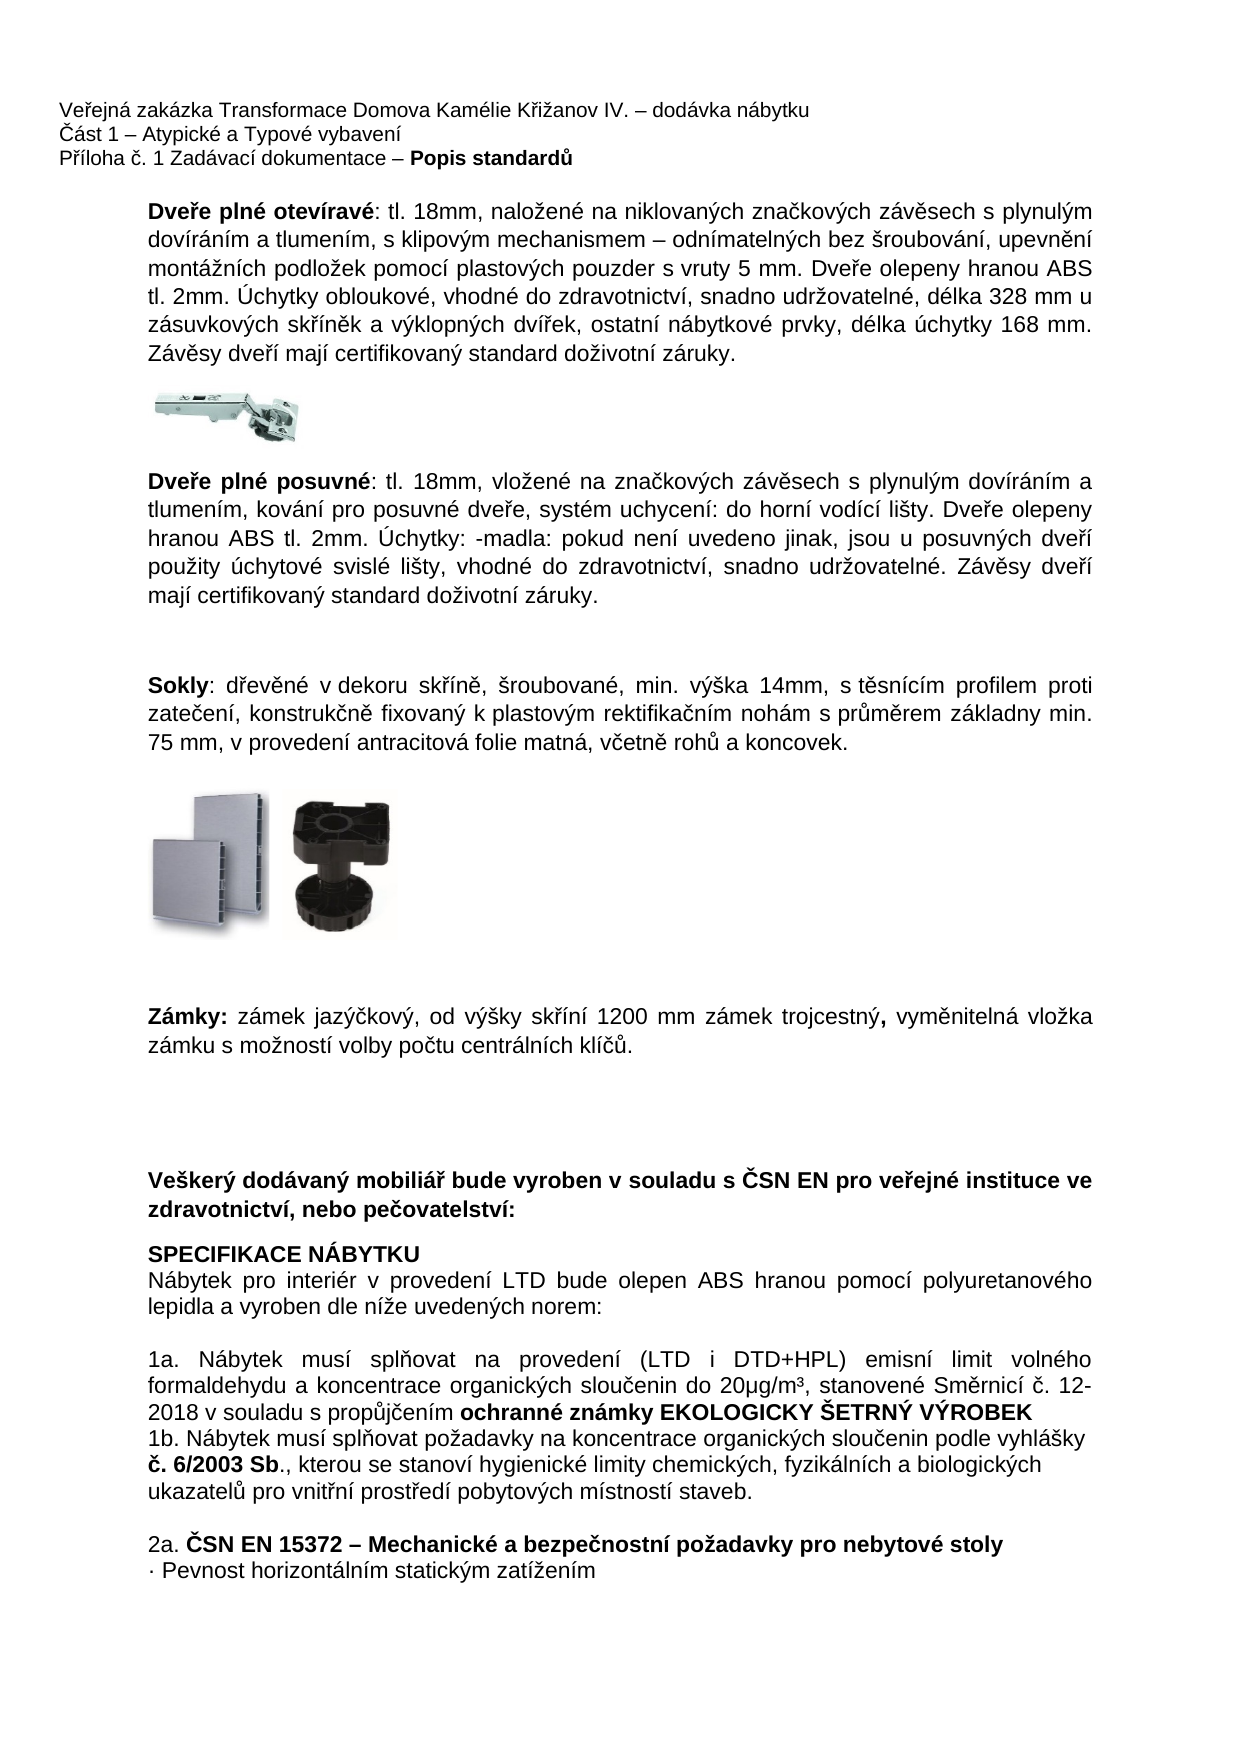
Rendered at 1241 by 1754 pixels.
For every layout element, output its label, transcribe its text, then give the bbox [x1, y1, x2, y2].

text · Pevnost horizontálním statickým zatížením [148, 1557, 1093, 1583]
text Dveře plné posuvné: tl. 18mm, vložené na značkových závěsech s plynulým dovíráním a tlumením, kování pro posuvné dveře, systém uchycení: do horní vodící lišty. Dveře olepeny hranou ABS tl. 2mm. Úchytky: -madla: pokud není uvedeno jinak, jsou u posuvných dveří použity úchytové svislé lišty, vhodné do zdravotnictví, snadno udržovatelné. Závěsy dveří mají certifikovaný standard doživotní záruky. [148, 468, 1093, 608]
text SPECIFIKACE NÁBYTKU [148, 1241, 1093, 1267]
text Nábytek pro interiér v provedení LTD bude olepen ABS hranou pomocí polyuretanového lepidla a vyroben dle níže uvedených norem: [148, 1267, 1093, 1320]
text 1b. Nábytek musí splňovat požadavky na koncentrace organických sloučenin podle vyhlášky [148, 1425, 1093, 1451]
picture [147, 385, 307, 449]
text 2a. ČSN EN 15372 – Mechanické a bezpečnostní požadavky pro nebytové stoly [148, 1531, 1093, 1557]
picture [147, 773, 270, 940]
text Dveře plné otevíravé: tl. 18mm, naložené na niklovaných značkových závěsech s plynulým dovíráním a tlumením, s klipovým mechanismem – odnímatelných bez šroubování, upevnění montážních podložek pomocí plastových pouzder s vruty 5 mm. Dveře olepeny hranou ABS tl. 2mm. Úchytky obloukové, vhodné do zdravotnictví, snadno udržovatelné, délka 328 mm u zásuvkových skříněk a výklopných dvířek, ostatní nábytkové prvky, délka úchytky 168 mm. Závěsy dveří mají certifikovaný standard doživotní záruky. [148, 198, 1093, 366]
text 1a. Nábytek musí splňovat na provedení (LTD i DTD+HPL) emisní limit volného formaldehydu a koncentrace organických sloučenin do 20μg/m³, stanovené Směrnicí č. 12-2018 v souladu s propůjčením ochranné známky EKOLOGICKY ŠETRNÝ VÝROBEK [148, 1346, 1093, 1425]
picture [282, 789, 398, 940]
text Sokly: dřevěné v dekoru skříně, šroubované, min. výška 14mm, s těsnícím profilem proti zatečení, konstrukčně fixovaný k plastovým rektifikačním nohám s průměrem základny min. 75 mm, v provedení antracitová folie matná, včetně rohů a koncovek. [148, 672, 1093, 755]
text ukazatelů pro vnitřní prostředí pobytových místností staveb. [148, 1478, 1093, 1504]
text Zámky: zámek jazýčkový, od výšky skříní 1200 mm zámek trojcestný, vyměnitelná vložka zámku s možností volby počtu centrálních klíčů. [148, 1003, 1093, 1058]
text č. 6/2003 Sb., kterou se stanoví hygienické limity chemických, fyzikálních a biologických [148, 1451, 1093, 1478]
text Veškerý dodávaný mobiliář bude vyroben v souladu s ČSN EN pro veřejné instituce ve zdravotnictví, nebo pečovatelství: [148, 1167, 1093, 1222]
